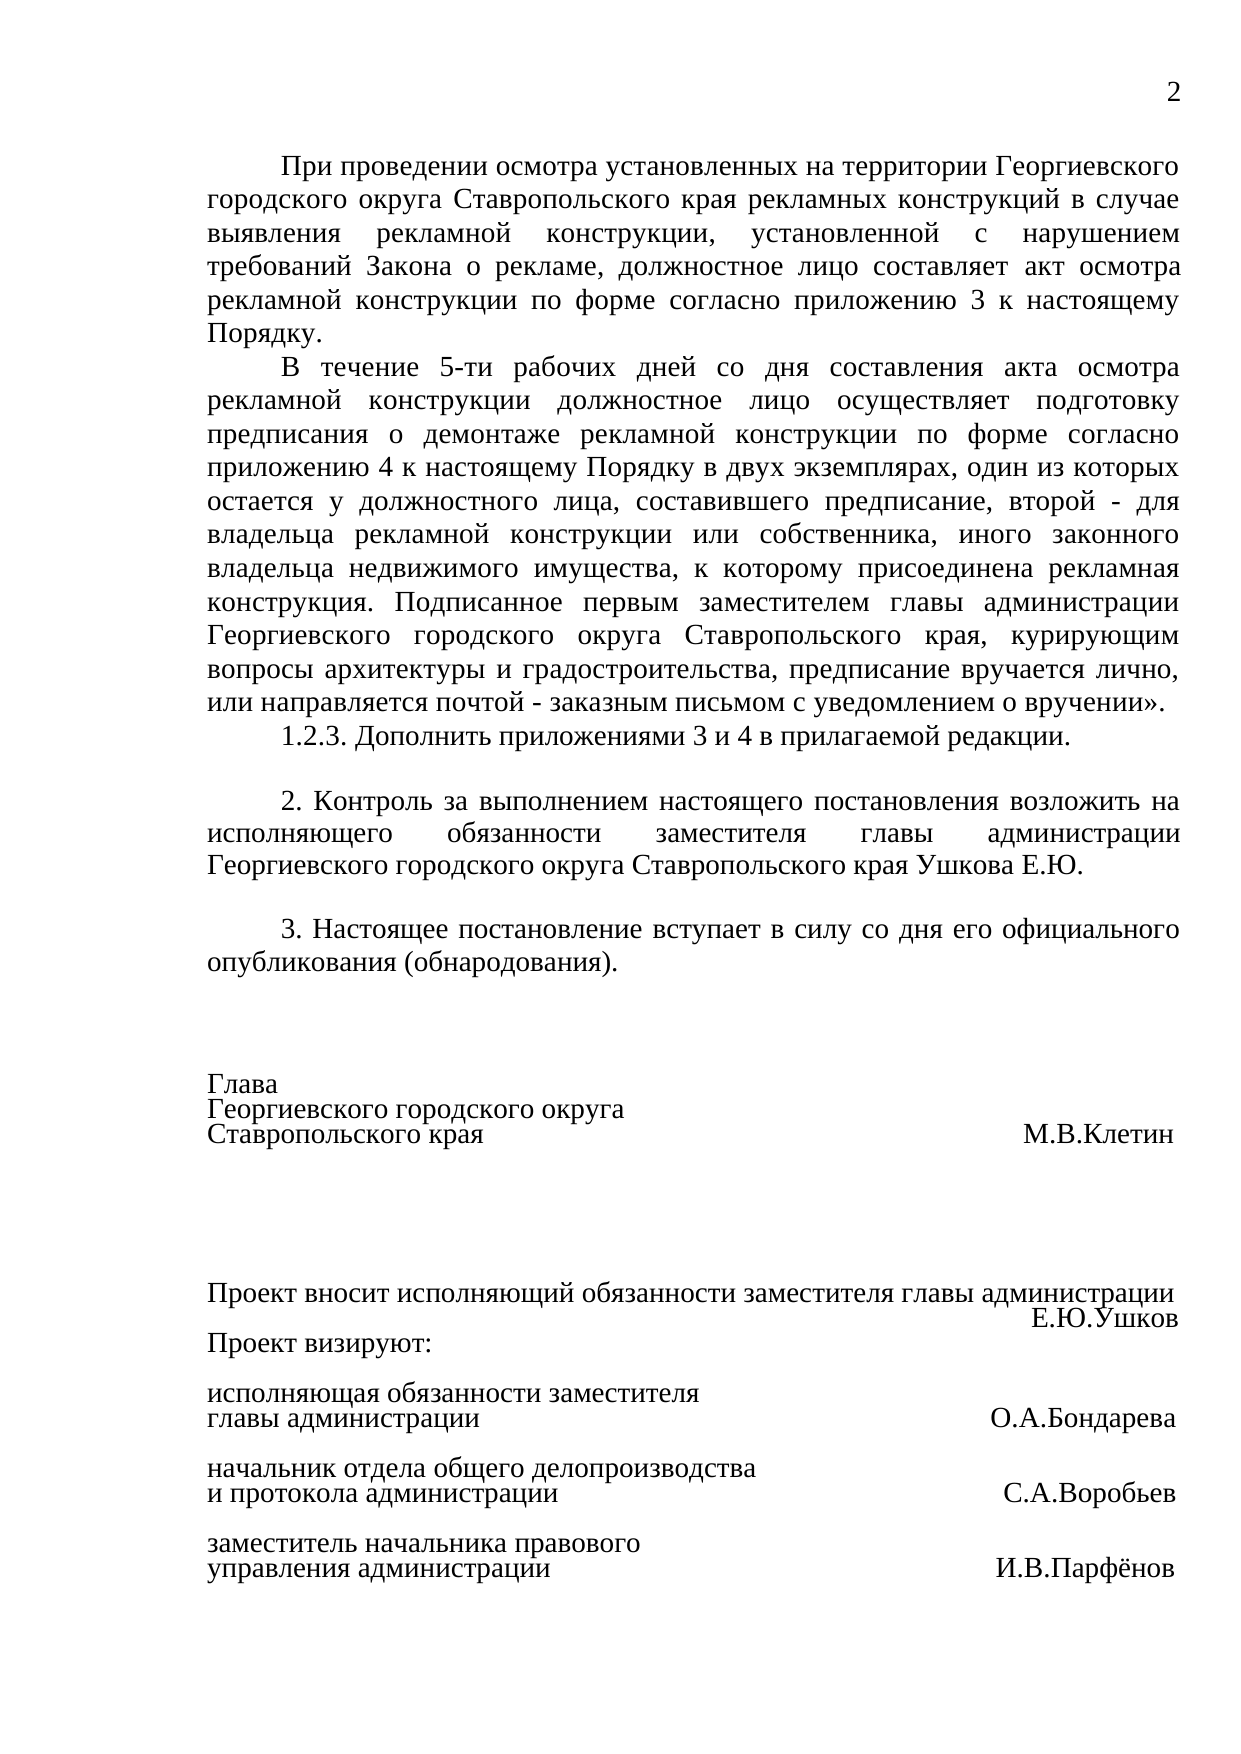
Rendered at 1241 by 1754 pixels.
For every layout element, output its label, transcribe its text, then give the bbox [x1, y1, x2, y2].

text Ставропольского края М.В.Клетин [207, 1124, 1181, 1149]
text При проведении осмотра установленных на территории Георгиевского городского округа Ставропольского края рекламных конструкций в случае выявления рекламной конструкции, установленной с нарушением требований Закона о рекламе, должностное лицо составляет акт осмотра рекламной конструкции по форме согласно приложению 3 к настоящему Порядку. [207, 148, 1181, 349]
text 1.2.3. Дополнить приложениями 3 и 4 в прилагаемой редакции. [207, 718, 1181, 751]
text начальник отдела общего делопроизводства [207, 1458, 1181, 1483]
text главы администрации О.А.Бондарева [207, 1408, 1181, 1433]
text Глава [207, 1074, 1181, 1099]
text исполняющая обязанности заместителя [207, 1383, 1181, 1408]
text Георгиевского городского округа [207, 1099, 1181, 1124]
text заместитель начальника правового [207, 1533, 1181, 1558]
text Проект визируют: [207, 1333, 1181, 1358]
text 2. Контроль за выполнением настоящего постановления возложить на исполняющего обязанности заместителя главы администрации Георгиевского городского округа Ставропольского края Ушкова Е.Ю. [207, 785, 1181, 881]
text 3. Настоящее постановление вступает в силу со дня его официального опубликования (обнародования). [207, 913, 1181, 977]
text Проект вносит исполняющий обязанности заместителя главы администрации [207, 1283, 1181, 1308]
text Е.Ю.Ушков [207, 1308, 1181, 1333]
text В течение 5-ти рабочих дней со дня составления акта осмотра рекламной конструкции должностное лицо осуществляет подготовку предписания о демонтаже рекламной конструкции по форме согласно приложению 4 к настоящему Порядку в двух экземплярах, один из которых остается у должностного лица, составившего предписание, второй - для владельца рекламной конструкции или собственника, иного законного владельца недвижимого имущества, к которому присоединена рекламная конструкция. Подписанное первым заместителем главы администрации Георгиевского городского округа Ставропольского края, курирующим вопросы архитектуры и градостроительства, предписание вручается лично, или направляется почтой - заказным письмом с уведомлением о вручении». [207, 349, 1181, 718]
text управления администрации И.В.Парфёнов [207, 1558, 1107, 1583]
text и протокола администрации С.А.Воробьев [207, 1483, 1181, 1508]
